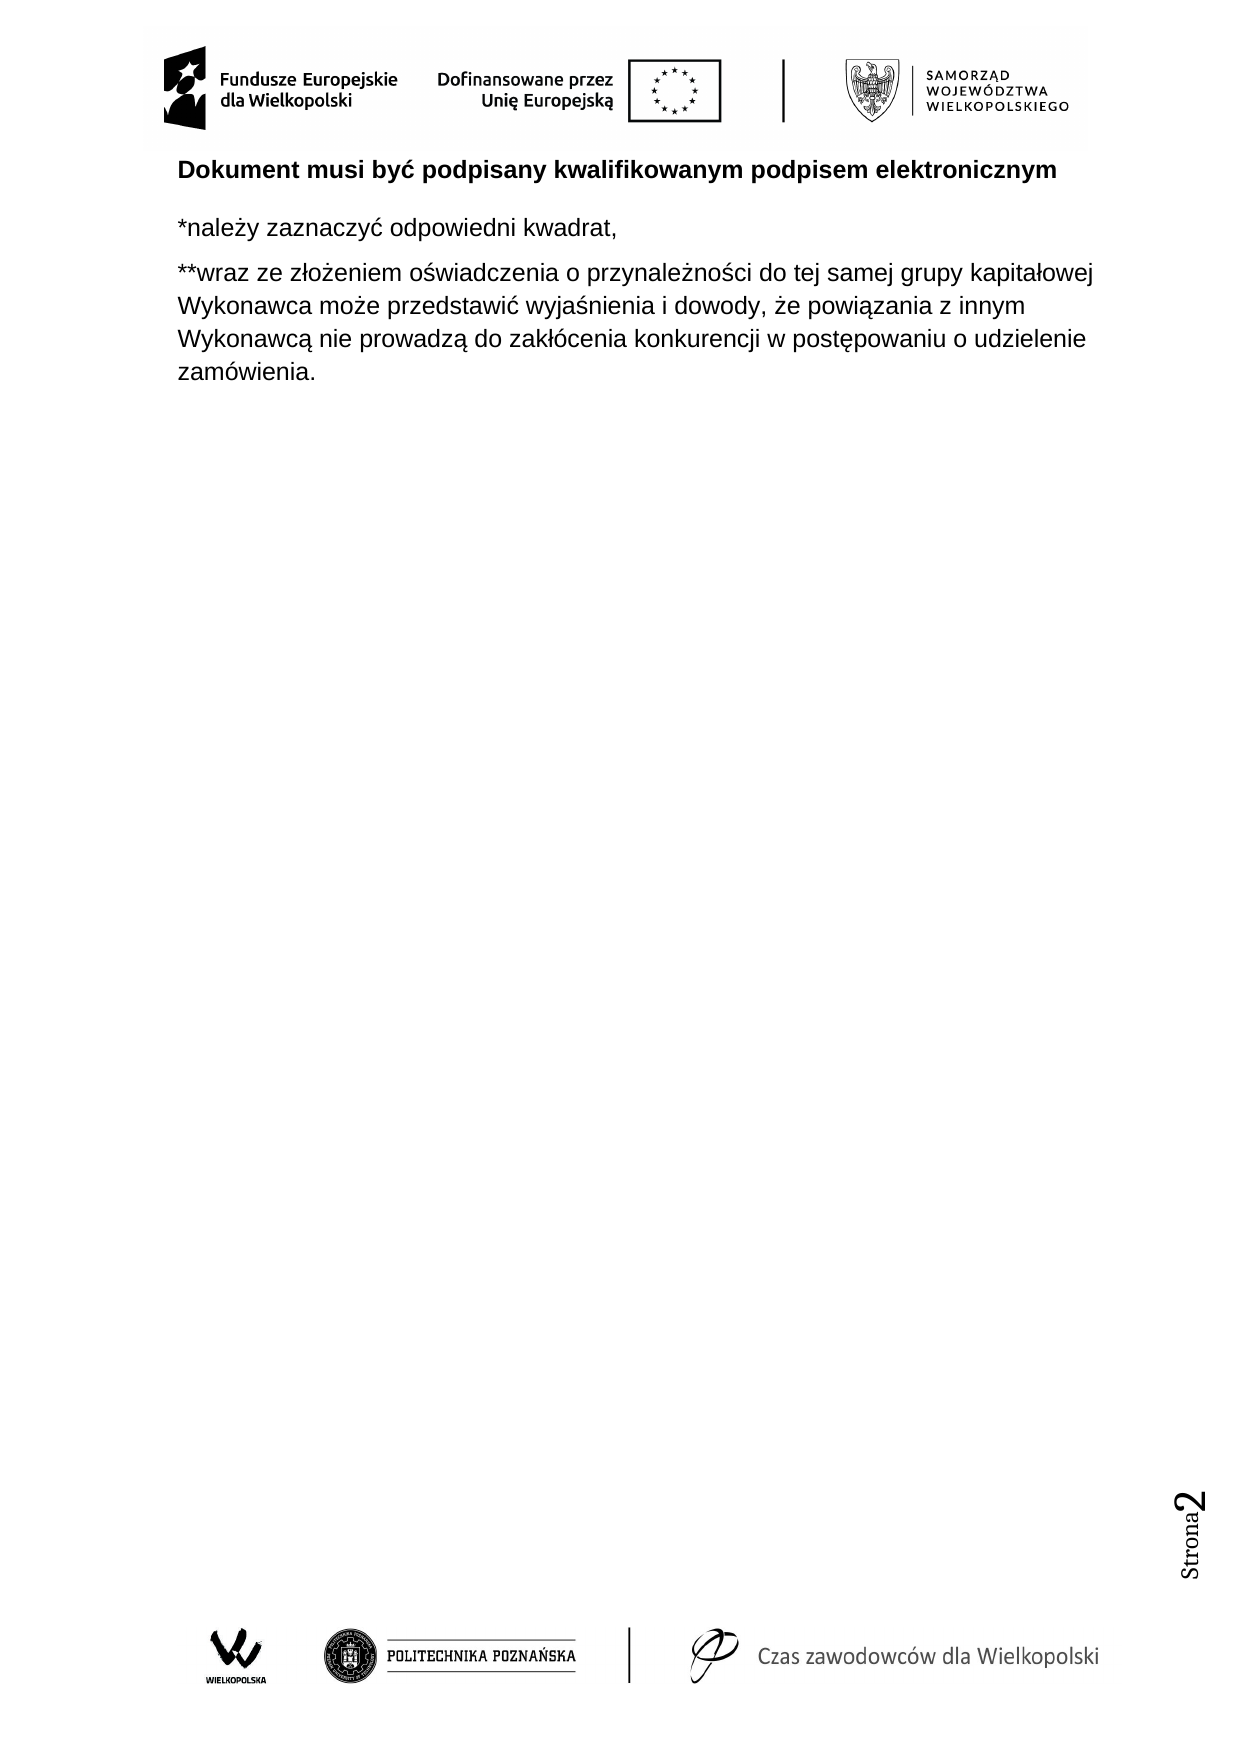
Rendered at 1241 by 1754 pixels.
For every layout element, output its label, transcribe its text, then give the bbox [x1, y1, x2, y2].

picture [143, 26, 1089, 151]
text **wraz ze złożeniem oświadczenia o przynależności do tej samej grupy kapitałowej Wykonawca może przedstawić wyjaśnienia i dowody, że powiązania z innym Wykonawcą nie prowadzą do zakłócenia konkurencji w postępowaniu o udzielenie zamówienia. [177, 258, 1140, 386]
text *należy zaznaczyć odpowiedni kwadrat, [177, 213, 1140, 241]
picture [177, 1627, 1123, 1684]
text Dokument musi być podpisany kwalifikowanym podpisem elektronicznym [177, 136, 1140, 183]
